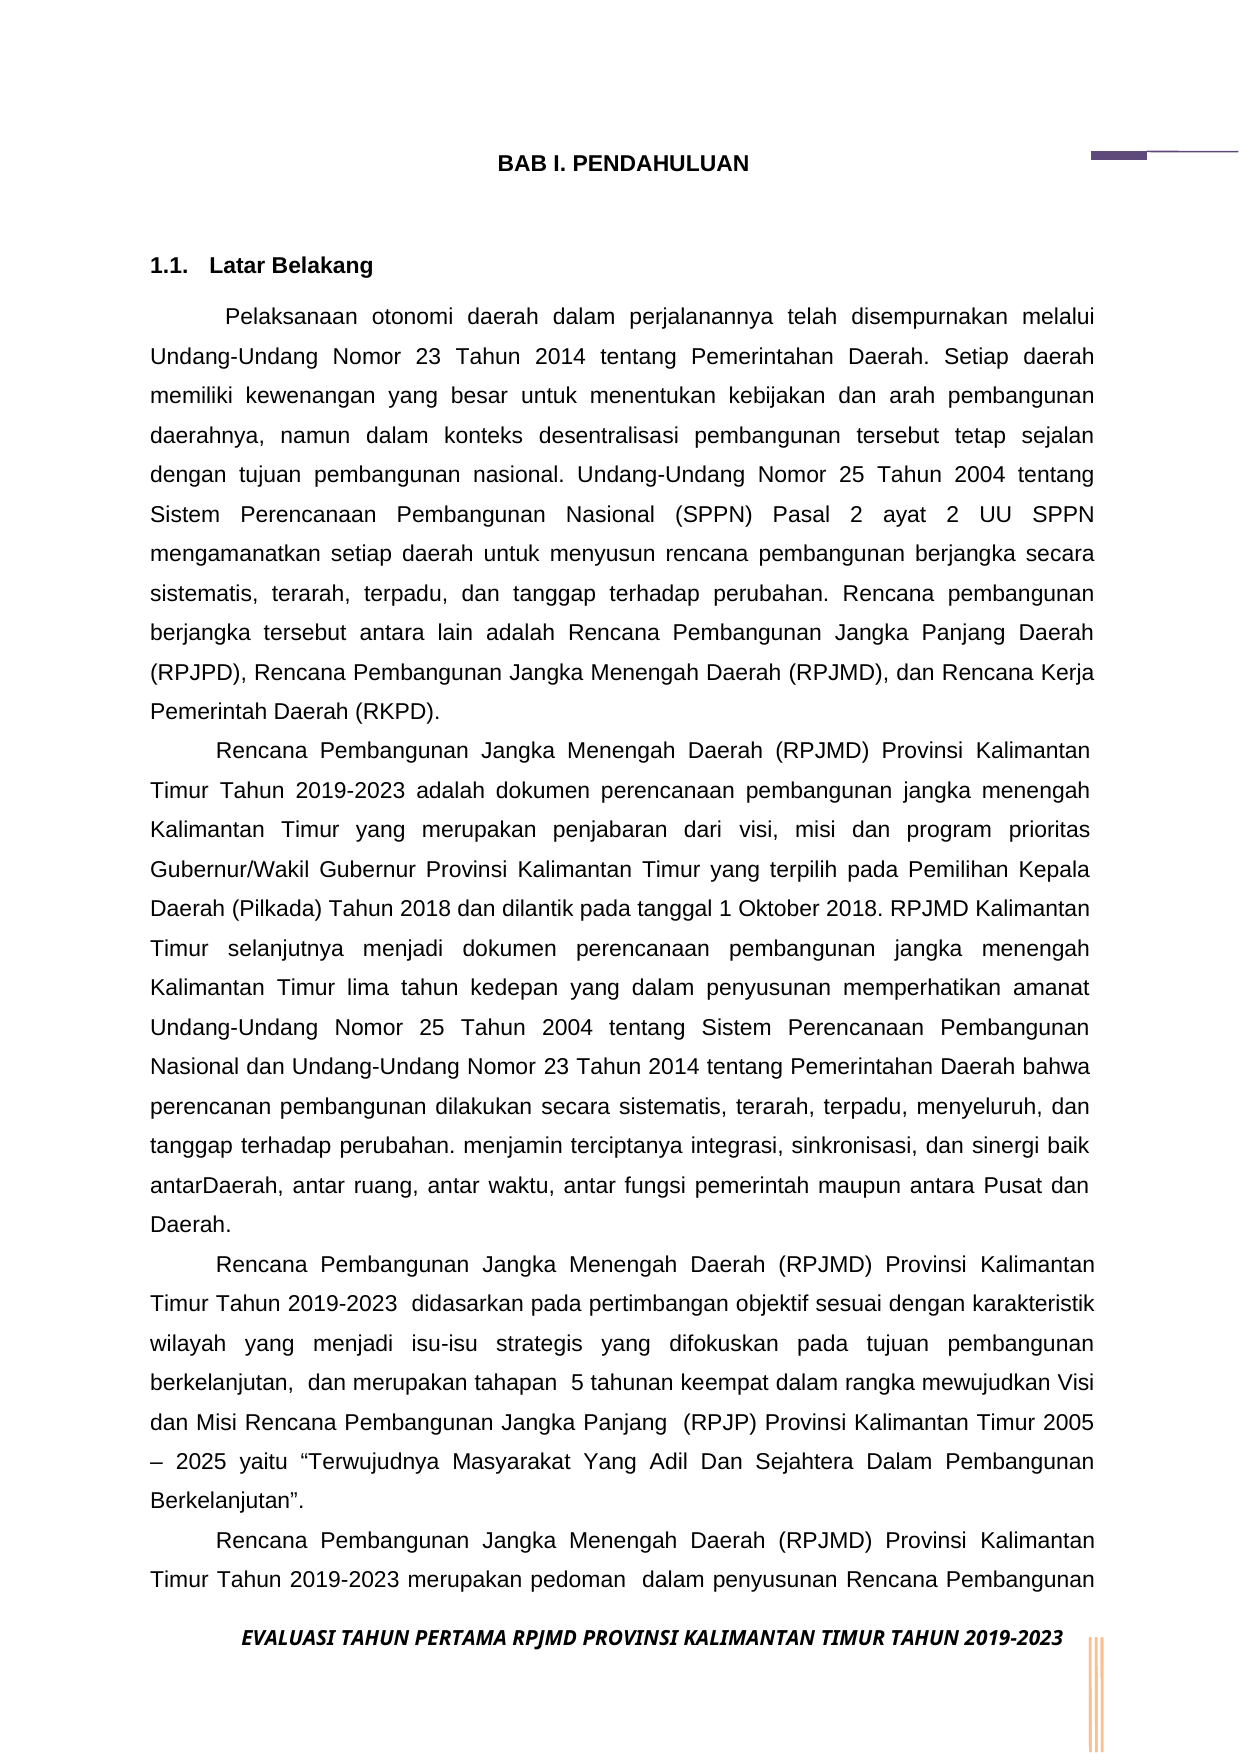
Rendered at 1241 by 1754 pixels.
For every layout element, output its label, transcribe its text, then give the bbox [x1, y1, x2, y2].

text Rencana Pembangunan Jangka Menengah Daerah (RPJMD) Provinsi Kalimantan Timur Tahun 2019-2023 didasarkan pada pertimbangan objektif sesuai dengan karakteristik wilayah yang menjadi isu-isu strategis yang difokuskan pada tujuan pembangunan berkelanjutan, dan merupakan tahapan 5 tahunan keempat dalam rangka mewujudkan Visi dan Misi Rencana Pembangunan Jangka Panjang (RPJP) Provinsi Kalimantan Timur 2005 – 2025 yaitu “Terwujudnya Masyarakat Yang Adil Dan Sejahtera Dalam Pembangunan Berkelanjutan”. [150, 1251, 1095, 1514]
text BAB I. PENDAHULUAN [150, 150, 1090, 176]
text Rencana Pembangunan Jangka Menengah Daerah (RPJMD) Provinsi Kalimantan Timur Tahun 2019-2023 adalah dokumen perencanaan pembangunan jangka menengah Kalimantan Timur yang merupakan penjabaran dari visi, misi dan program prioritas Gubernur/Wakil Gubernur Provinsi Kalimantan Timur yang terpilih pada Pemilihan Kepala Daerah (Pilkada) Tahun 2018 dan dilantik pada tanggal 1 Oktober 2018. RPJMD Kalimantan Timur selanjutnya menjadi dokumen perencanaan pembangunan jangka menengah Kalimantan Timur lima tahun kedepan yang dalam penyusunan memperhatikan amanat Undang-Undang Nomor 25 Tahun 2004 tentang Sistem Perencanaan Pembangunan Nasional dan Undang-Undang Nomor 23 Tahun 2014 tentang Pemerintahan Daerah bahwa perencanan pembangunan dilakukan secara sistematis, terarah, terpadu, menyeluruh, dan tanggap terhadap perubahan. menjamin terciptanya integrasi, sinkronisasi, dan sinergi baik antarDaerah, antar ruang, antar waktu, antar fungsi pemerintah maupun antara Pusat dan Daerah. [150, 737, 1090, 1237]
text Pelaksanaan otonomi daerah dalam perjalanannya telah disempurnakan melalui Undang-Undang Nomor 23 Tahun 2014 tentang Pemerintahan Daerah. Setiap daerah memiliki kewenangan yang besar untuk menentukan kebijakan dan arah pembangunan daerahnya, namun dalam konteks desentralisasi pembangunan tersebut tetap sejalan dengan tujuan pembangunan nasional. Undang-Undang Nomor 25 Tahun 2004 tentang Sistem Perencanaan Pembangunan Nasional (SPPN) Pasal 2 ayat 2 UU SPPN mengamanatkan setiap daerah untuk menyusun rencana pembangunan berjangka secara sistematis, terarah, terpadu, dan tanggap terhadap perubahan. Rencana pembangunan berjangka tersebut antara lain adalah Rencana Pembangunan Jangka Panjang Daerah (RPJPD), Rencana Pembangunan Jangka Menengah Daerah (RPJMD), dan Rencana Kerja Pemerintah Daerah (RKPD). [150, 303, 1095, 724]
list Latar Belakang [150, 252, 1090, 278]
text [150, 1527, 1095, 1593]
